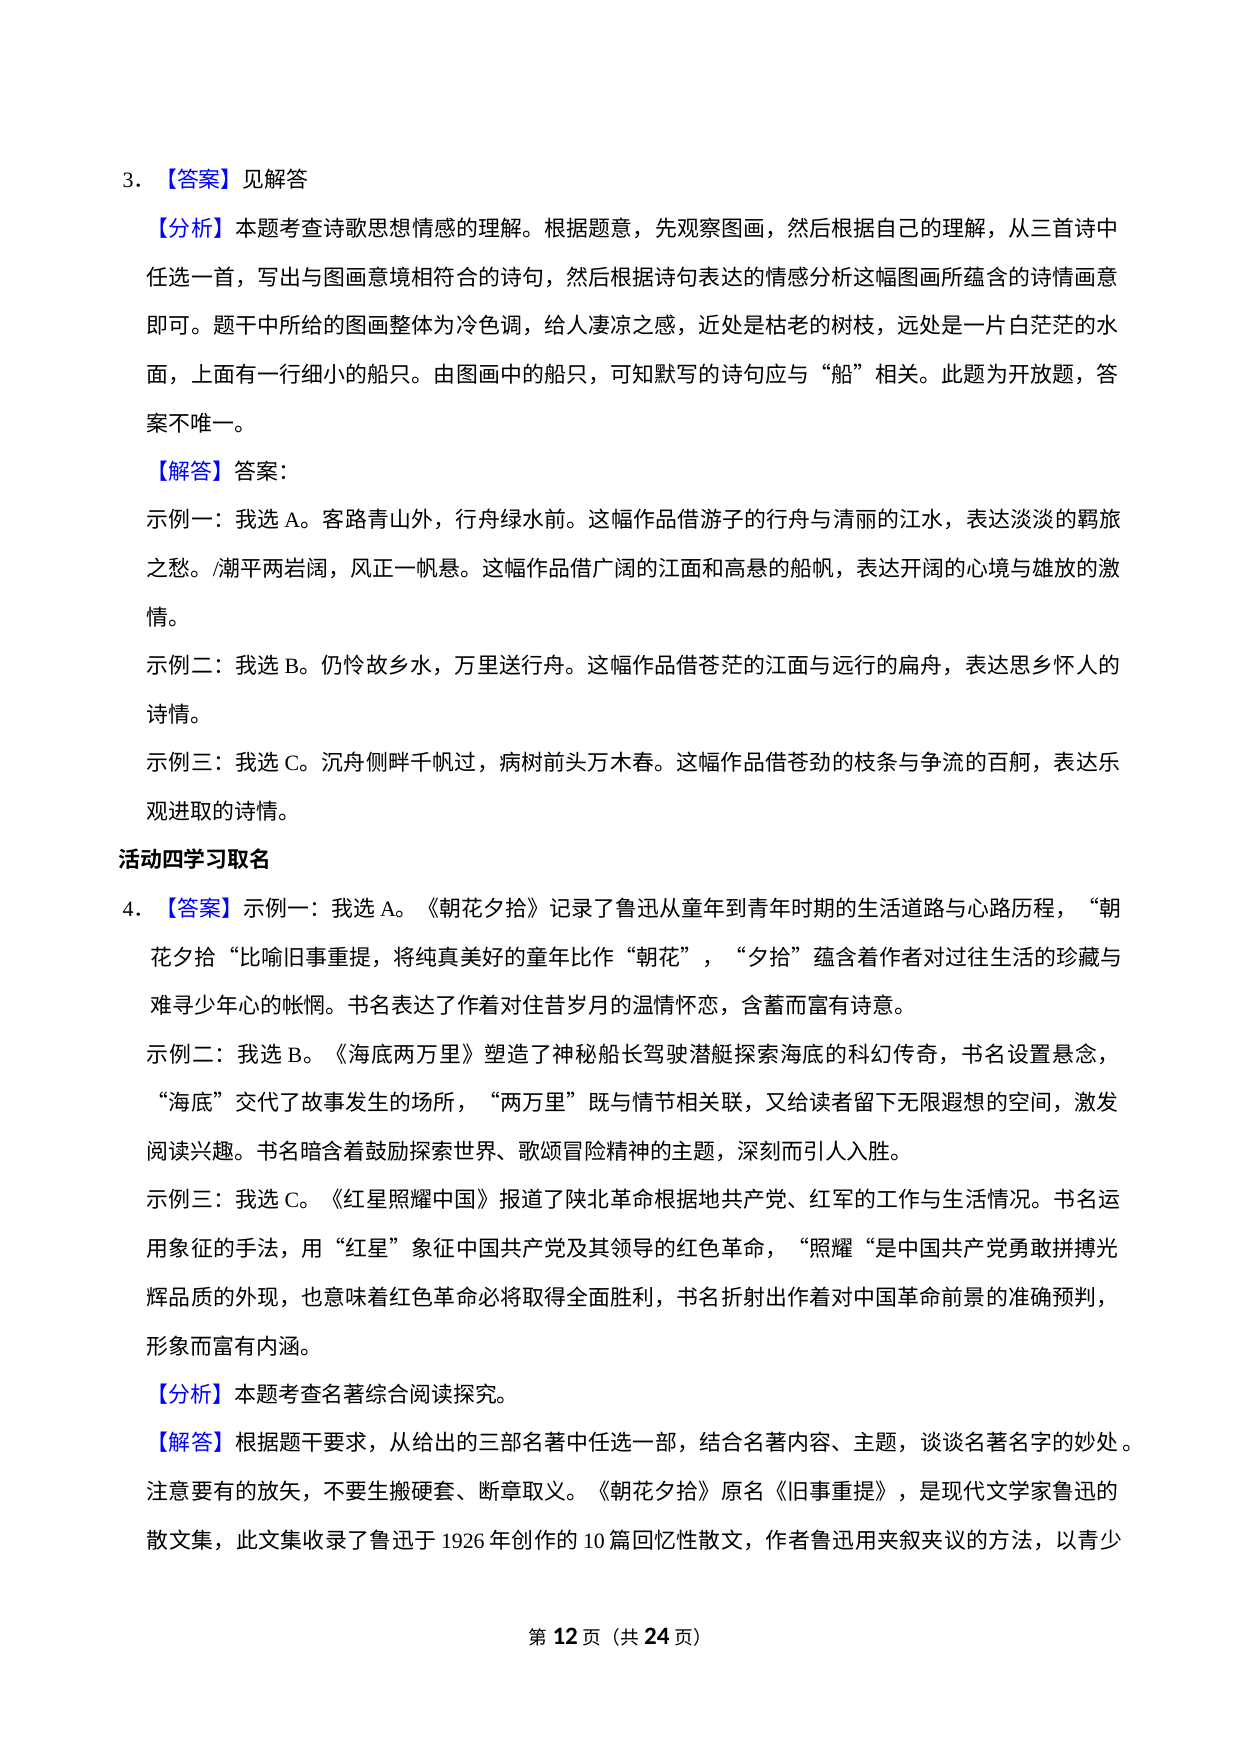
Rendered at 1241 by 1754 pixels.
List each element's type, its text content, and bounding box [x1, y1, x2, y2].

text 活动四学习取名 [118, 842, 1122, 874]
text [147, 1425, 1122, 1555]
text 3．【答案】见解答 [122, 162, 1122, 194]
text 示例三：我选C。沉舟侧畔千帆过，病树前头万木春。这幅作品借苍劲的枝条与争流的百舸，表达乐观进取的诗情。 [147, 745, 1122, 826]
text 示例三：我选C。《红星照耀中国》报道了陕北革命根据地共产党、红军的工作与生活情况。书名运用象征的手法，用“红星”象征中国共产党及其领导的红色革命，“照耀“是中国共产党勇敢拼搏光辉品质的外现，也意味着红色革命必将取得全面胜利，书名折射出作着对中国革命前景的准确预判，形象而富有内涵。 [147, 1182, 1122, 1361]
text 示例一：我选A。客路青山外，行舟绿水前。这幅作品借游子的行舟与清丽的江水，表达淡淡的羁旅之愁。/潮平两岩阔，风正一帆悬。这幅作品借广阔的江面和高悬的船帆，表达开阔的心境与雄放的激情。 [147, 502, 1122, 632]
text 【分析】本题考查名著综合阅读探究。 [147, 1377, 1122, 1409]
text 【解答】答案： [147, 454, 1122, 486]
text 4．【答案】示例一：我选A。《朝花夕拾》记录了鲁迅从童年到青年时期的生活道路与心路历程，“朝花夕拾“比喻旧事重提，将纯真美好的童年比作“朝花”，“夕拾”蕴含着作者对过往生活的珍藏与难寻少年心的帐惘。书名表达了作着对住昔岁月的温情怀恋，含蓄而富有诗意。 [122, 890, 1122, 1020]
text 示例二：我选B。仍怜故乡水，万里送行舟。这幅作品借苍茫的江面与远行的扁舟，表达思乡怀人的诗情。 [147, 648, 1122, 729]
text 示例二：我选B。《海底两万里》塑造了神秘船长驾驶潜艇探索海底的科幻传奇，书名设置悬念，“海底”交代了故事发生的场所，“两万里”既与情节相关联，又给读者留下无限遐想的空间，激发阅读兴趣。书名暗含着鼓励探索世界、歌颂冒险精神的主题，深刻而引人入胜。 [147, 1036, 1122, 1166]
text 【分析】本题考查诗歌思想情感的理解。根据题意，先观察图画，然后根据自己的理解，从三首诗中任选一首，写出与图画意境相符合的诗句，然后根据诗句表达的情感分析这幅图画所蕴含的诗情画意即可。题干中所给的图画整体为冷色调，给人凄凉之感，近处是枯老的树枝，远处是一片白茫茫的水面，上面有一行细小的船只。由图画中的船只，可知默写的诗句应与“船”相关。此题为开放题，答案不唯一。 [147, 210, 1122, 438]
